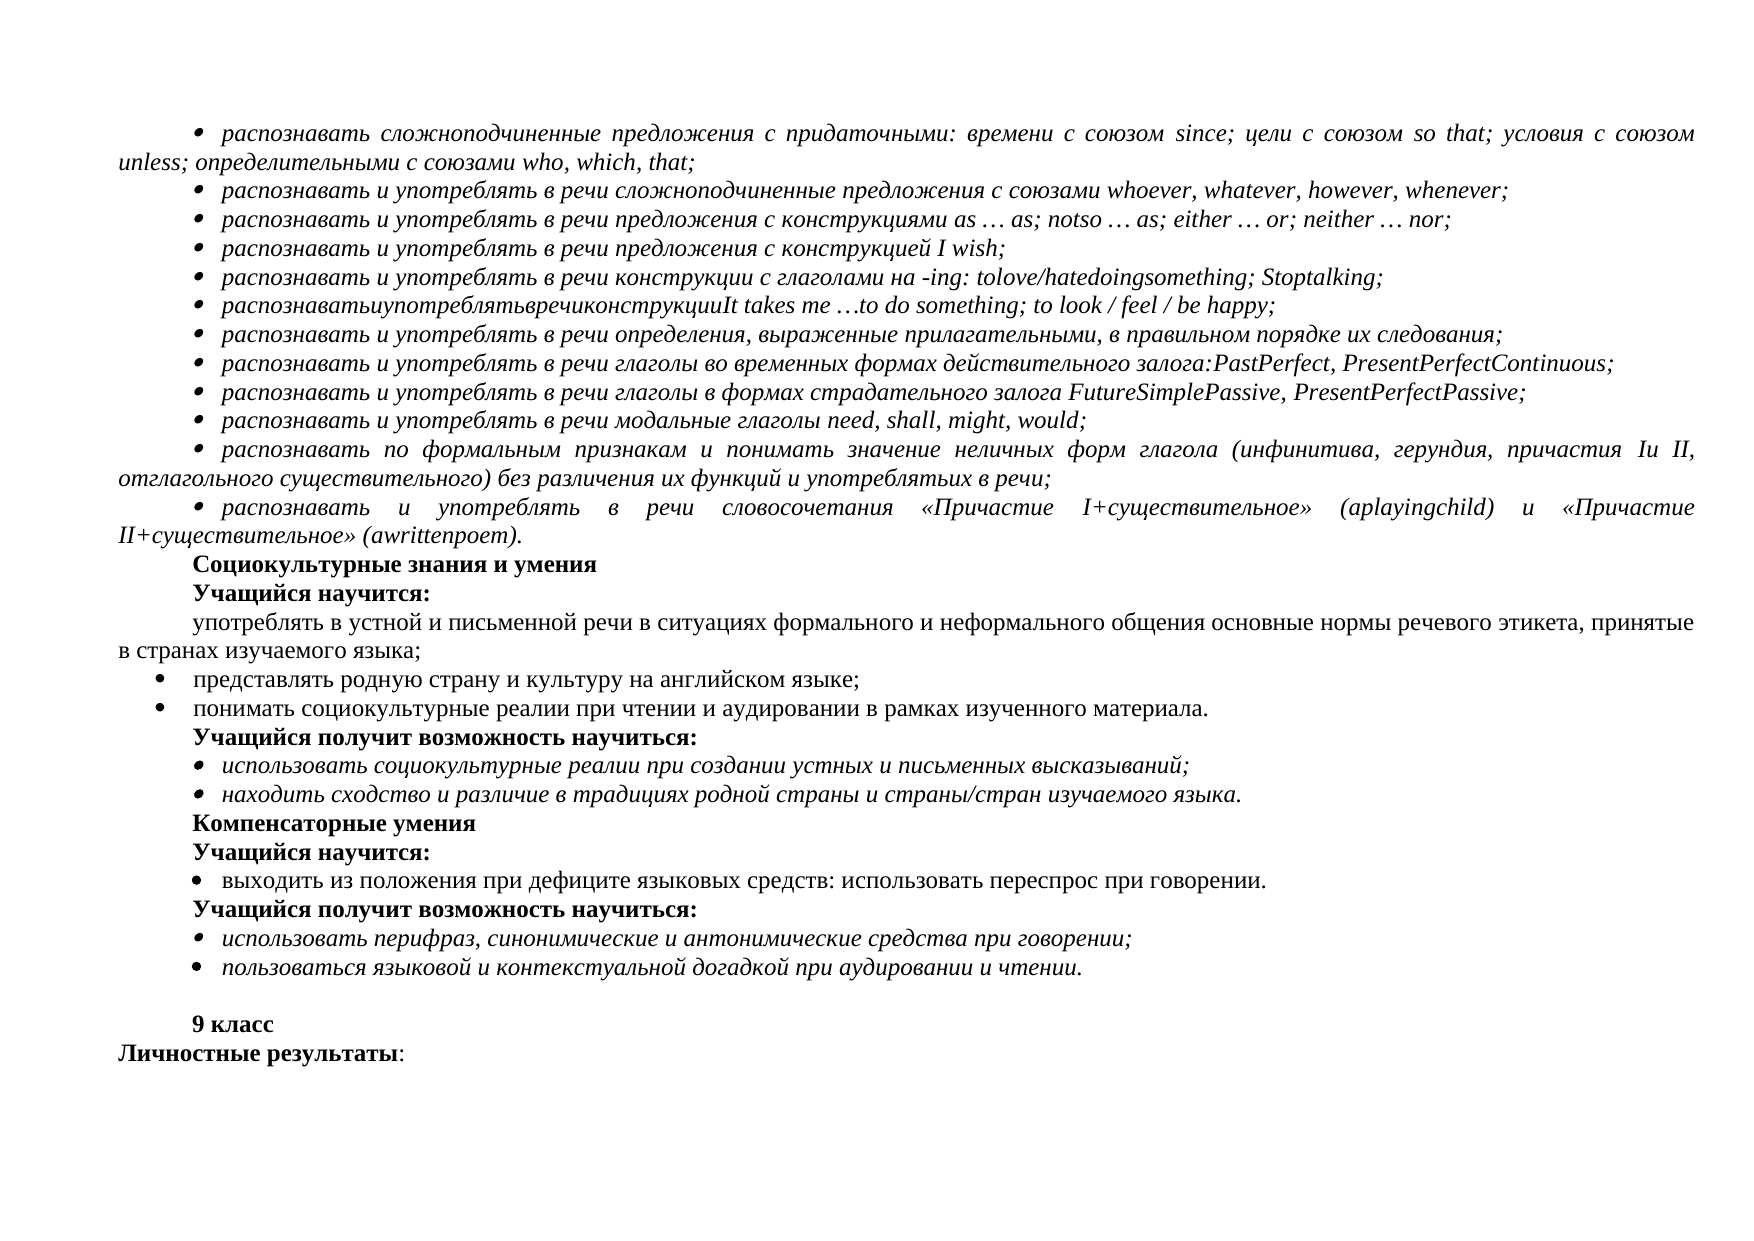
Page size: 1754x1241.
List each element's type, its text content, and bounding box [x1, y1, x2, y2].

list распознавать сложноподчиненные предложения с придаточными: времени с союзом since; цели с союзом so that; условия с союзом unless; определительными с союзами who, which, that; [118, 118, 1695, 176]
list использовать социокультурные реалии при создании устных и письменных высказываний; [118, 751, 1695, 779]
list распознавать и употреблять в речи предложения с конструкцией I wish; [118, 233, 1695, 262]
list распознавать по формальным признакам и понимать значение неличных форм глагола (инфинитива, герундия, причастия Iи II, отглагольного существительного) без различения их функций и употреблятьих в речи; [118, 434, 1695, 492]
list распознавать и употреблять в речи конструкции с глаголами на -ing: tolove/hatedoingsomething; Stoptalking; [118, 262, 1695, 291]
text Учащийся научится: [118, 837, 1695, 866]
list распознаватьиупотреблятьвречиконструкцииIt takes me …to do something; to look / feel / be happy; [118, 291, 1695, 319]
list распознавать и употреблять в речи глаголы в формах страдательного залога FutureSimplePassive, PresentPerfectPassive; [118, 377, 1695, 406]
text 9 класс [118, 1009, 1695, 1038]
list выходить из положения при дефиците языковых средств: использовать переспрос при говорении. [118, 866, 1695, 894]
text Учащийся получит возможность научиться: [118, 722, 1695, 751]
text Учащийся научится: [118, 578, 1695, 607]
list распознавать и употреблять в речи определения, выраженные прилагательными, в правильном порядке их следования; [118, 319, 1695, 348]
text Компенсаторные умения [118, 808, 1695, 837]
list распознавать и употреблять в речи предложения с конструкциями as … as; notso … as; either … or; neither … nor; [118, 204, 1695, 233]
list находить сходство и различие в традициях родной страны и страны/стран изучаемого языка. [118, 779, 1695, 808]
list распознавать и употреблять в речи модальные глаголы need, shall, might, would; [118, 406, 1695, 434]
list распознавать и употреблять в речи сложноподчиненные предложения с союзами whoever, whatever, however, whenever; [118, 176, 1695, 204]
text Социокультурные знания и умения [118, 549, 1695, 578]
list распознавать и употреблять в речи глаголы во временных формах действительного залога:PastPerfect, PresentPerfectContinuous; [118, 348, 1695, 377]
list пользоваться языковой и контекстуальной догадкой при аудировании и чтении. [118, 952, 1695, 981]
text Личностные результаты: [118, 1038, 1695, 1067]
list распознавать и употреблять в речи словосочетания «Причастие I+существительное» (aplayingchild) и «Причастие II+существительное» (awrittenpoem). [118, 492, 1695, 549]
list использовать перифраз, синонимические и антонимические средства при говорении; [118, 923, 1695, 952]
text употреблять в устной и письменной речи в ситуациях формального и неформального общения основные нормы речевого этикета, принятые в странах изучаемого языка; [118, 607, 1695, 664]
list понимать социокультурные реалии при чтении и аудировании в рамках изученного материала. [156, 693, 1695, 722]
list представлять родную страну и культуру на английском языке; [156, 664, 1695, 693]
text Учащийся получит возможность научиться: [118, 894, 1695, 923]
